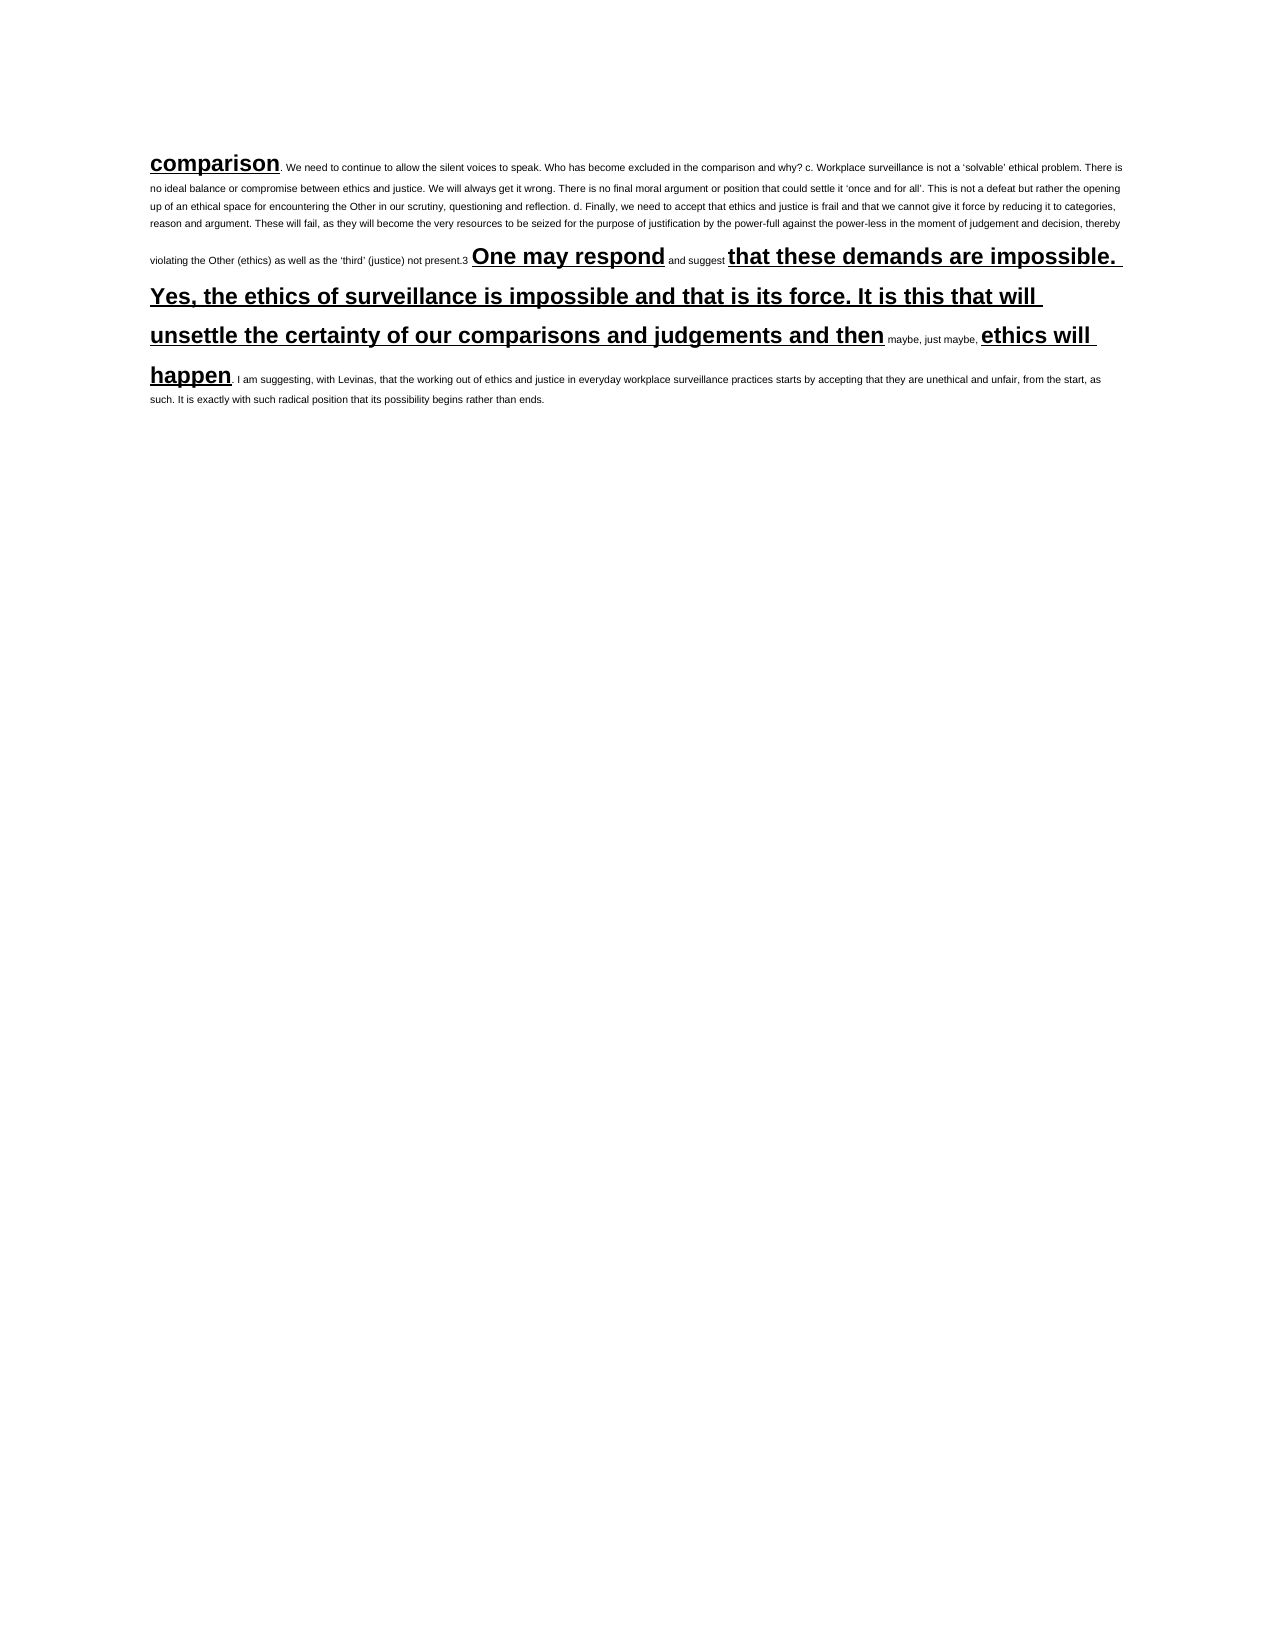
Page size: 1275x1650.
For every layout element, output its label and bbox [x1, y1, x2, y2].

text [150, 150, 1125, 406]
